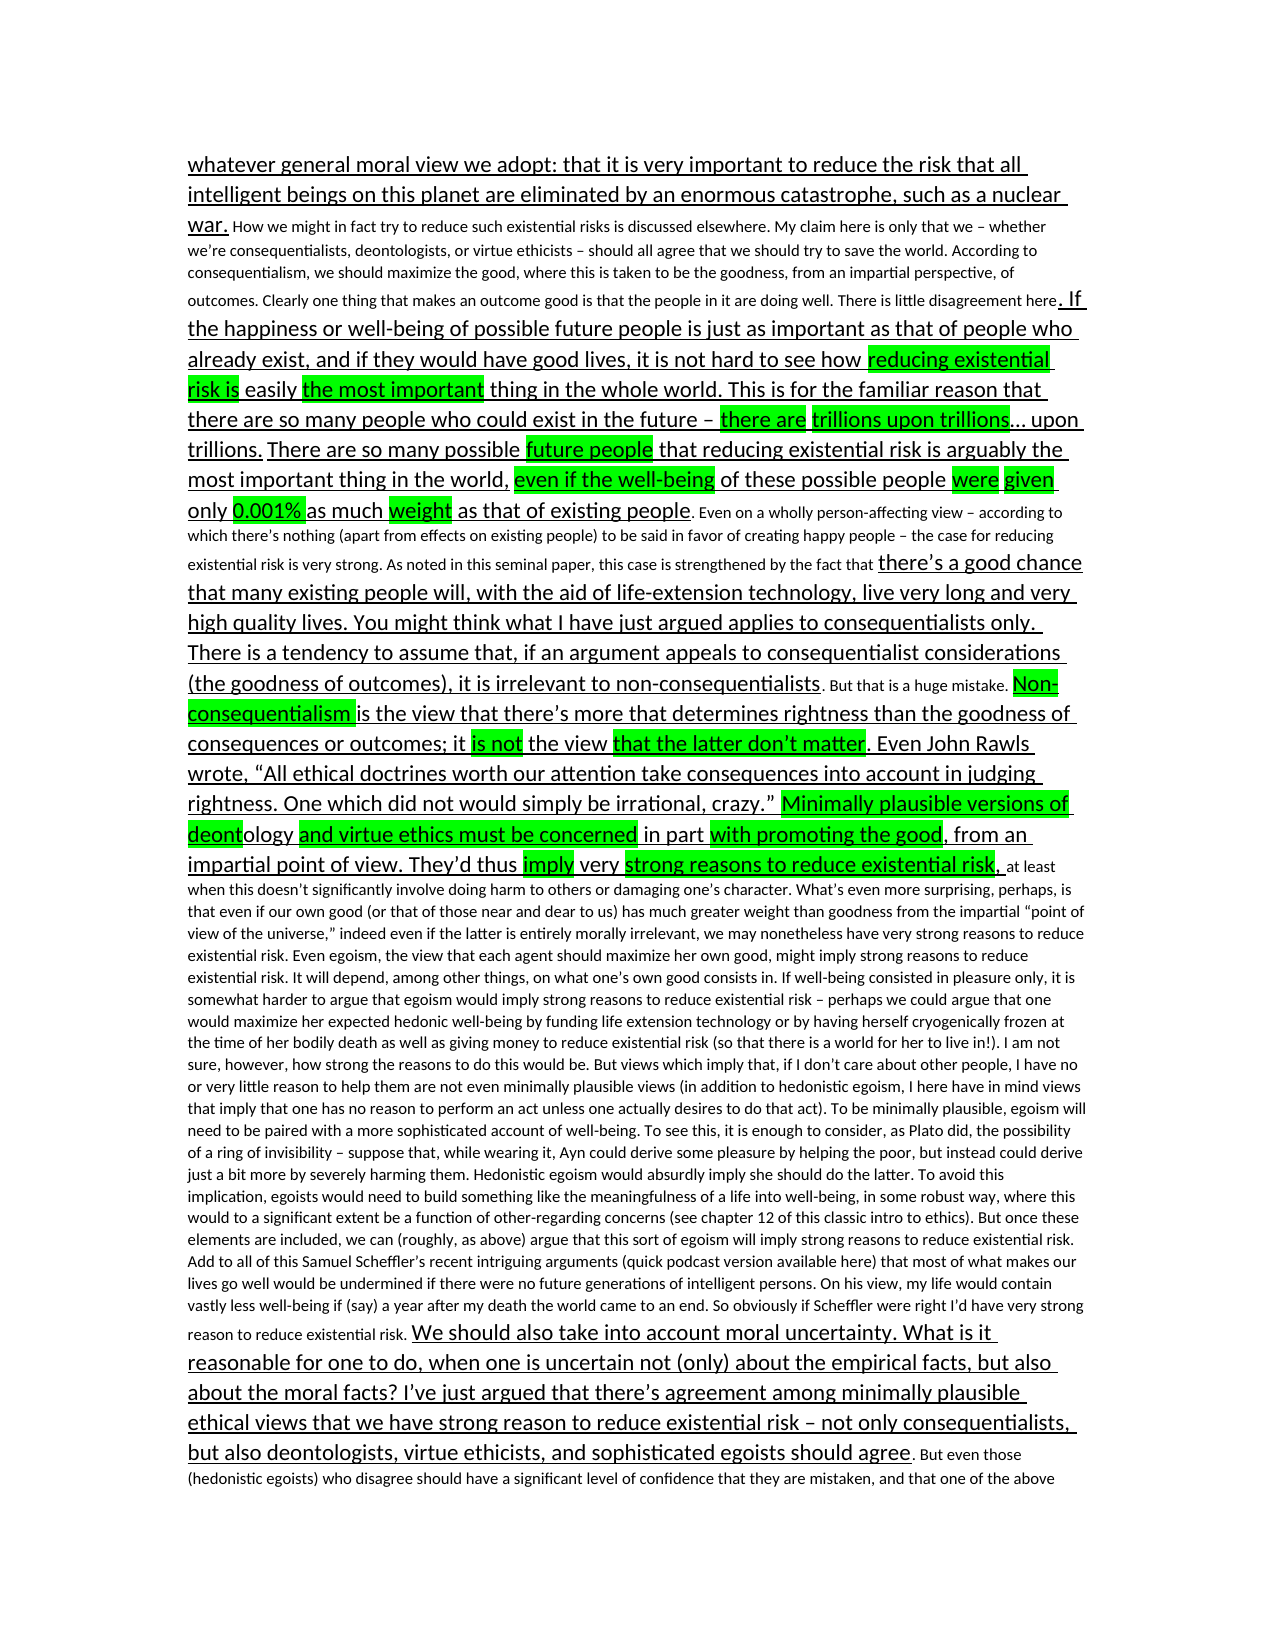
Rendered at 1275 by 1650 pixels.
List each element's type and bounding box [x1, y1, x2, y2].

text [187, 150, 1087, 1488]
